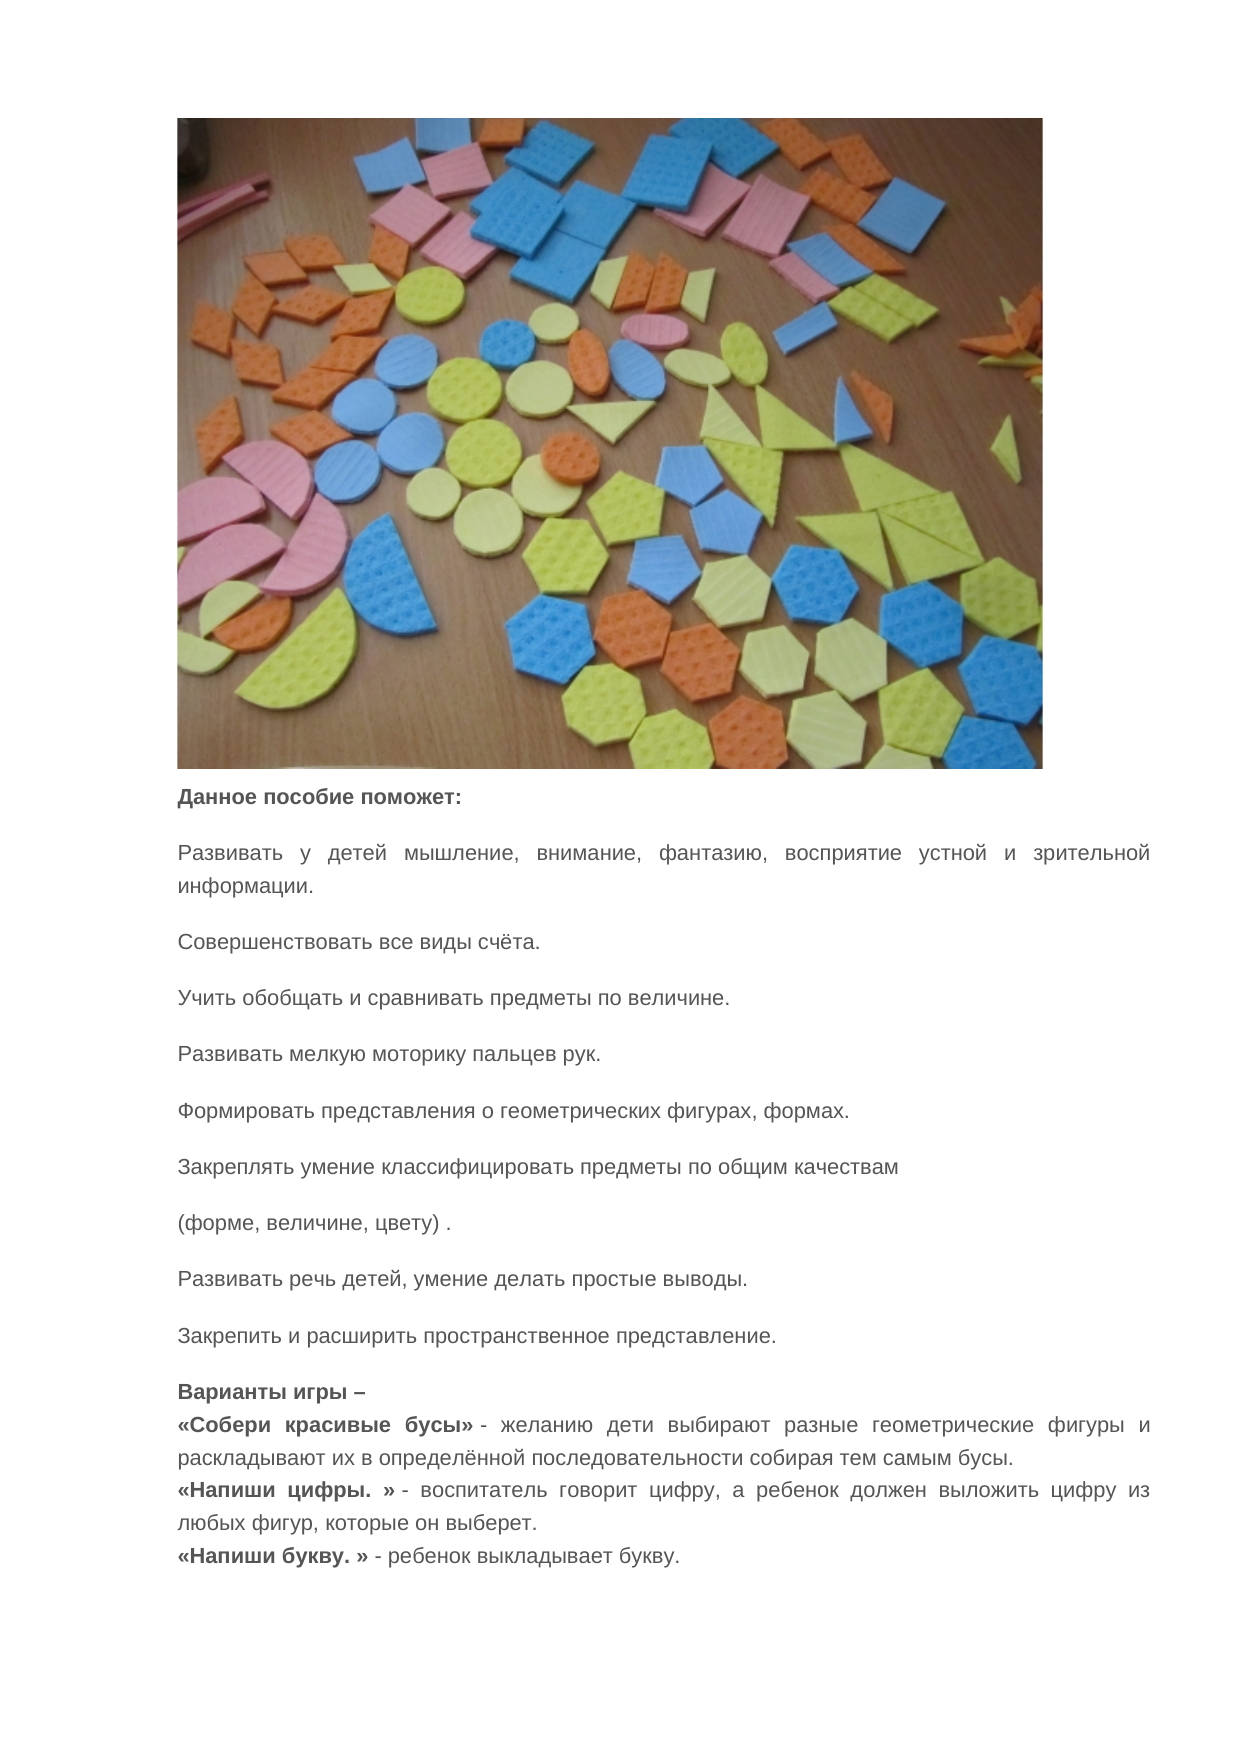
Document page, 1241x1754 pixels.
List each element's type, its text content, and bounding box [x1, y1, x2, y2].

text «Напиши цифры. » - воспитатель говорит цифру, а ребенок должен выложить цифру из любых фигур, которые он выберет. [177, 1470, 1152, 1535]
text Данное пособие поможет: [177, 776, 1152, 809]
text «Напиши букву. » - ребенок выкладывает букву. [177, 1535, 1152, 1568]
text Совершенствовать все виды счёта. [177, 921, 1152, 954]
text (форме, величине, цвету) . [177, 1202, 1152, 1235]
picture [177, 118, 1043, 769]
text «Собери красивые бусы» - желанию дети выбирают разные геометрические фигуры и раскладывают их в определённой последовательности собирая тем самым бусы. [177, 1404, 1152, 1470]
text Закрепить и расширить пространственное представление. [177, 1315, 1152, 1348]
text Закреплять умение классифицировать предметы по общим качествам [177, 1146, 1152, 1179]
text Развивать у детей мышление, внимание, фантазию, восприятие устной и зрительной информации. [177, 832, 1152, 898]
text Развивать мелкую моторику пальцев рук. [177, 1034, 1152, 1067]
text Учить обобщать и сравнивать предметы по величине. [177, 977, 1152, 1010]
text Развивать речь детей, умение делать простые выводы. [177, 1259, 1152, 1292]
text Варианты игры – [177, 1371, 1152, 1404]
text Формировать представления о геометрических фигурах, формах. [177, 1090, 1152, 1123]
